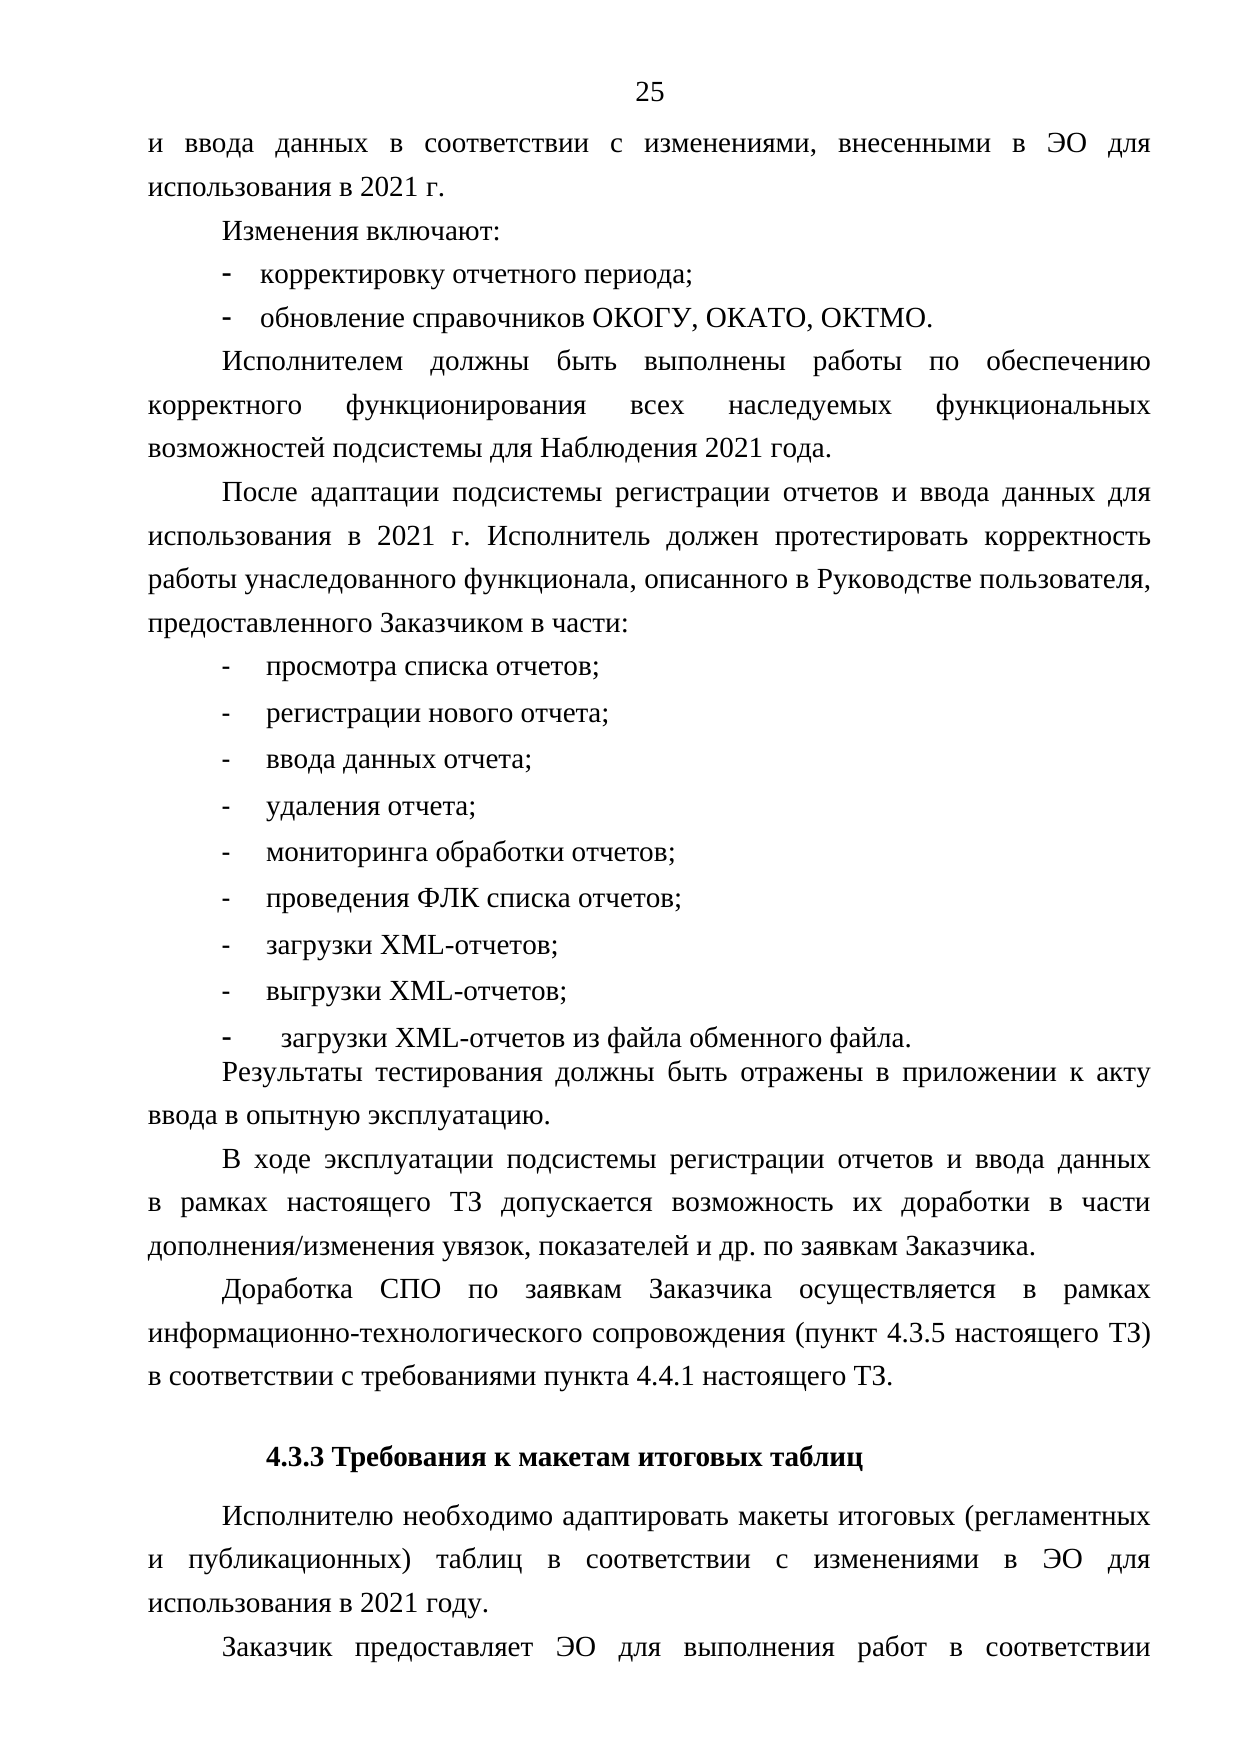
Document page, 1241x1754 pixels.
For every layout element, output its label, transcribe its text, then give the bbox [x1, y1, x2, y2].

list Результаты тестирования должны быть отражены в приложении к акту ввода в опытную эксплуатацию. [148, 1054, 1152, 1131]
list ввода данных отчета; [222, 741, 1152, 775]
text После адаптации подсистемы регистрации отчетов и ввода данных для использования в 2021 г. Исполнитель должен протестировать корректность работы унаследованного функционала, описанного в Руководстве пользователя, предоставленного Заказчиком в части: [148, 474, 1152, 638]
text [148, 126, 1152, 203]
list выгрузки XML-отчетов; [222, 973, 1152, 1007]
text Исполнителю необходимо адаптировать макеты итоговых (регламентных и публикационных) таблиц в соответствии с изменениями в ЭО для использования в 2021 году. [148, 1498, 1152, 1619]
list удаления отчета; [222, 788, 1152, 821]
list корректировку отчетного периода; [148, 256, 1152, 290]
list регистрации нового отчета; [222, 695, 1152, 728]
list просмотра списка отчетов; [222, 648, 1152, 682]
list мониторинга обработки отчетов; [222, 834, 1152, 868]
text В ходе эксплуатации подсистемы регистрации отчетов и ввода данных в рамках настоящего ТЗ допускается возможность их доработки в части дополнения/изменения увязок, показателей и др. по заявкам Заказчика. [148, 1141, 1152, 1261]
list проведения ФЛК списка отчетов; [222, 881, 1152, 914]
text Изменения включают: [148, 213, 1152, 246]
text Исполнителем должны быть выполнены работы по обеспечению корректного функционирования всех наследуемых функциональных возможностей подсистемы для Наблюдения 2021 года. [148, 343, 1152, 464]
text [148, 1629, 1152, 1662]
list обновление справочников ОКОГУ, ОКАТО, ОКТМО. [148, 300, 1152, 333]
subtitle 4.3.3 Требования к макетам итоговых таблиц [266, 1439, 1152, 1473]
list загрузки XML-отчетов из файла обменного файла. [222, 1020, 1152, 1054]
list загрузки XML-отчетов; [222, 927, 1152, 961]
text Доработка СПО по заявкам Заказчика осуществляется в рамках информационно-технологического сопровождения (пункт 4.3.5 настоящего ТЗ) в соответствии с требованиями пункта 4.4.1 настоящего ТЗ. [148, 1271, 1152, 1392]
